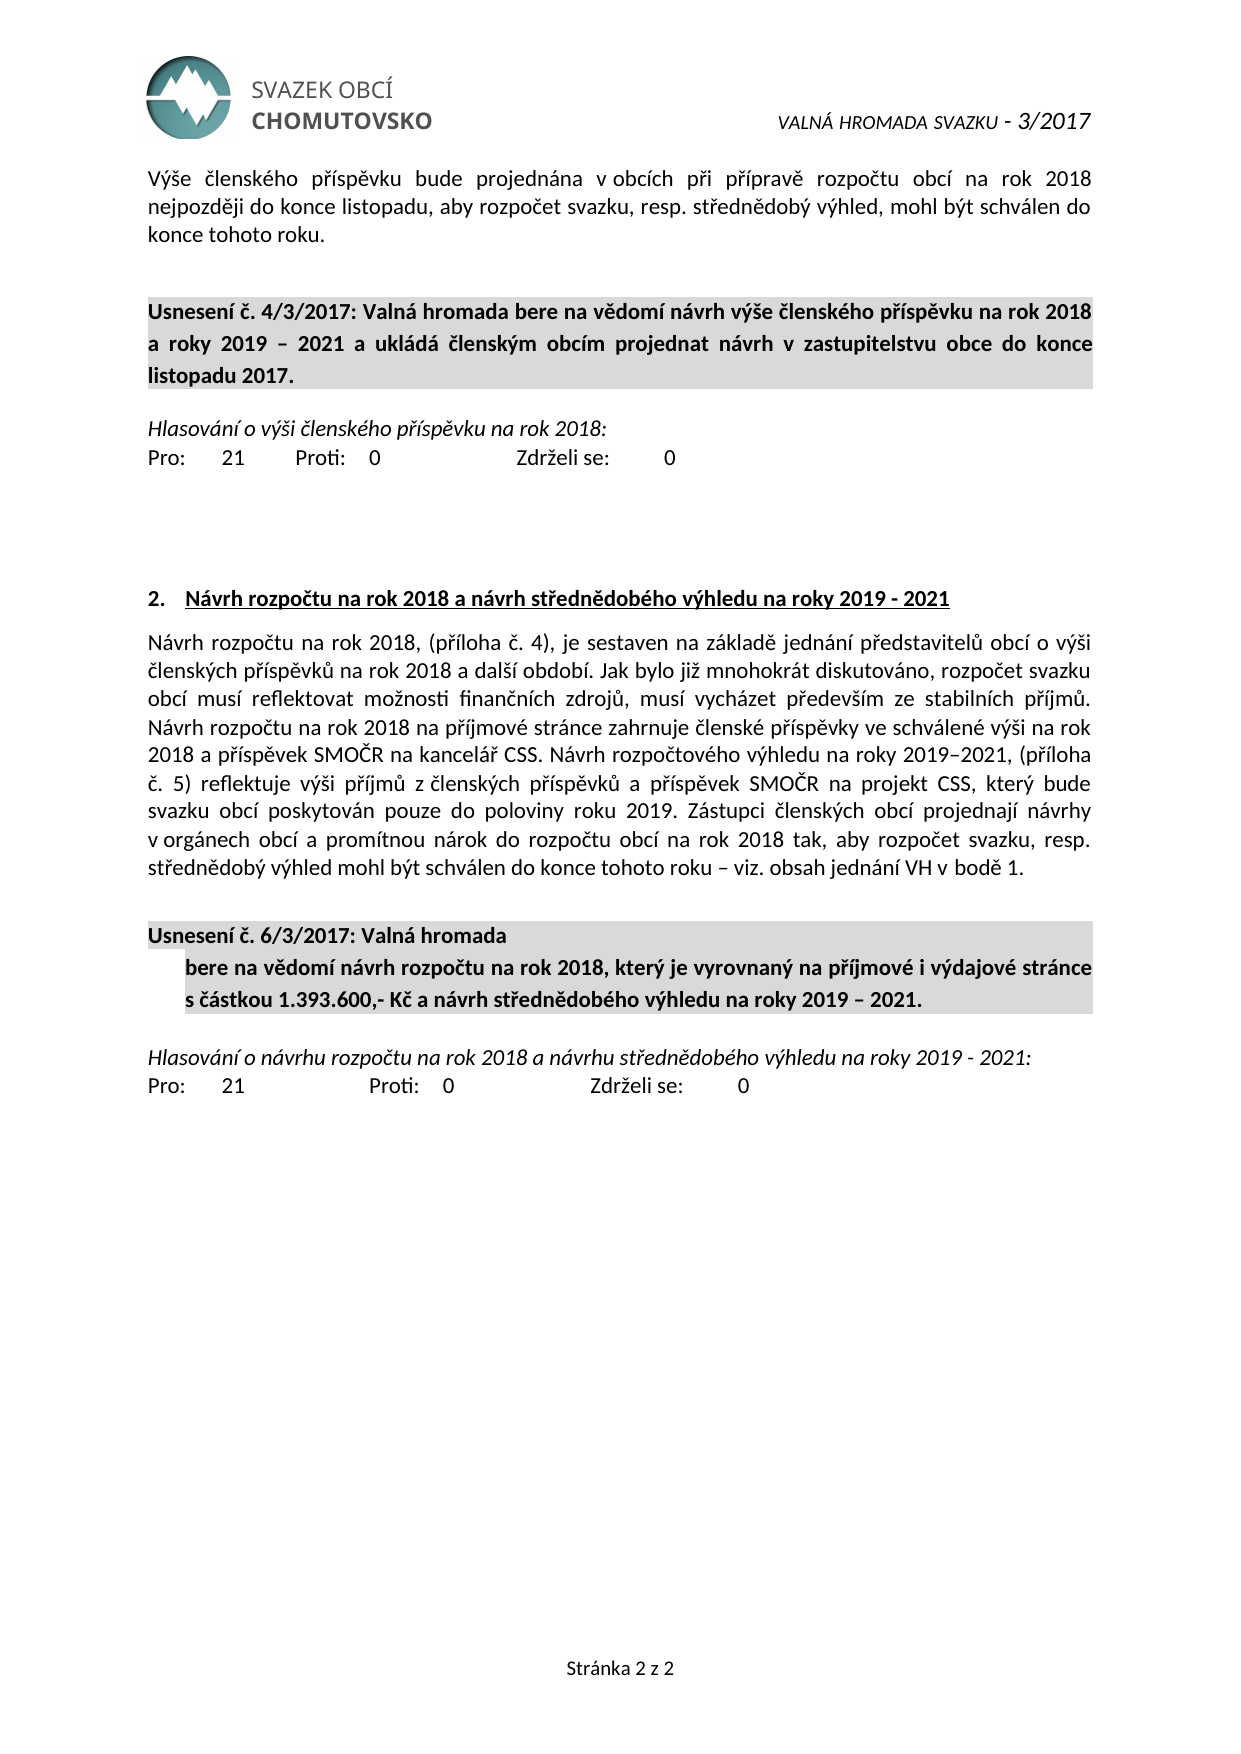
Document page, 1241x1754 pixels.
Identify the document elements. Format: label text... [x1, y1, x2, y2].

text Usnesení č. 4/3/2017: Valná hromada bere na vědomí návrh výše členského příspěvku na rok 2018 a roky 2019 – 2021 a ukládá členským obcím projednat návrh v zastupitelstvu obce do konce listopadu 2017. [148, 297, 1093, 389]
list bere na vědomí návrh rozpočtu na rok 2018, který je vyrovnaný na příjmové i výdajové stránce s částkou 1.393.600,- Kč a návrh střednědobého výhledu na roky 2019 – 2021. [185, 953, 1093, 1014]
text Návrh rozpočtu na rok 2018, (příloha č. 4), je sestaven na základě jednání představitelů obcí o výši členských příspěvků na rok 2018 a další období. Jak bylo již mnohokrát diskutováno, rozpočet svazku obcí musí reflektovat možnosti finančních zdrojů, musí vycházet především ze stabilních příjmů. Návrh rozpočtu na rok 2018 na příjmové stránce zahrnuje členské příspěvky ve schválené výši na rok 2018 a příspěvek SMOČR na kancelář CSS. Návrh rozpočtového výhledu na roky 2019–2021, (příloha č. 5) reflektuje výši příjmů z členských příspěvků a příspěvek SMOČR na projekt CSS, který bude svazku obcí poskytován pouze do poloviny roku 2019. Zástupci členských obcí projednají návrhy v orgánech obcí a promítnou nárok do rozpočtu obcí na rok 2018 tak, aby rozpočet svazku, resp. střednědobý výhled mohl být schválen do konce tohoto roku – viz. obsah jednání VH v bodě 1. [148, 628, 1093, 881]
text Výše členského příspěvku bude projednána v obcích při přípravě rozpočtu obcí na rok 2018 nejpozději do konce listopadu, aby rozpočet svazku, resp. střednědobý výhled, mohl být schválen do konce tohoto roku. [148, 164, 1093, 248]
list Návrh rozpočtu na rok 2018 a návrh střednědobého výhledu na roky 2019 - 2021 [148, 584, 1093, 612]
picture [138, 56, 236, 138]
text Hlasování o výši členského příspěvku na rok 2018: [148, 414, 1093, 443]
text Pro: 21 Proti: 0 Zdrželi se: 0 [148, 443, 1093, 471]
text Hlasování o návrhu rozpočtu na rok 2018 a návrhu střednědobého výhledu na roky 2019 - 2021: [148, 1043, 1093, 1071]
text Usnesení č. 6/3/2017: Valná hromada [148, 921, 1093, 949]
text Pro: 21 Proti: 0 Zdrželi se: 0 [148, 1071, 1093, 1099]
